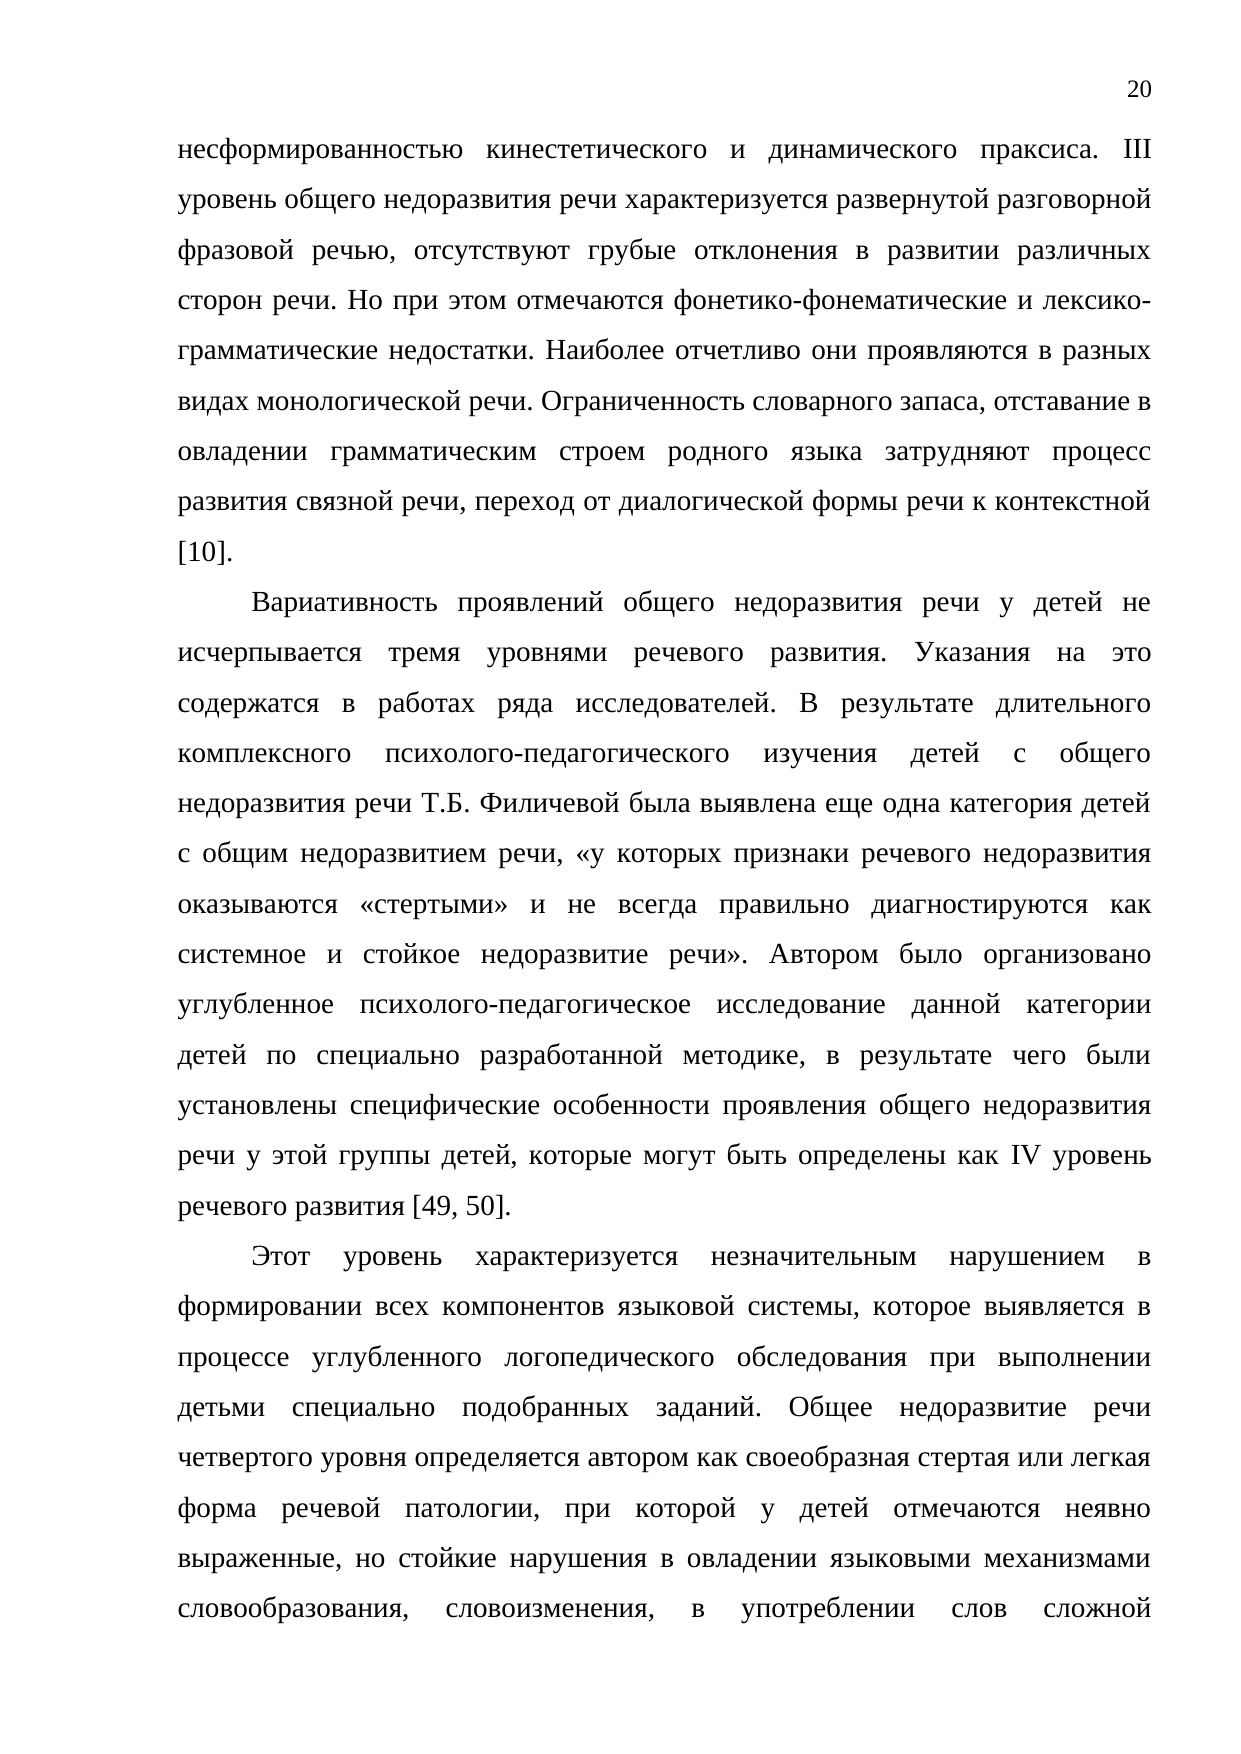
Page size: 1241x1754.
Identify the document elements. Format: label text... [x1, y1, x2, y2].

text Вариативность проявлений общего недоразвития речи у детей не исчерпывается тремя уровнями речевого развития. Указания на это содержатся в работах ряда исследователей. В результате длительного комплексного психолого-педагогического изучения детей с общего недоразвития речи Т.Б. Филичевой была выявлена еще одна категория детей с общим недоразвитием речи, «у которых признаки речевого недоразвития оказываются «стертыми» и не всегда правильно диагностируются как системное и стойкое недоразвитие речи». Автором было организовано углубленное психолого-педагогическое исследование данной категории детей по специально разработанной методике, в результате чего были установлены специфические особенности проявления общего недоразвития речи у этой группы детей, которые могут быть определены как IV уровень речевого развития [49, 50]. [177, 584, 1152, 1221]
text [177, 1238, 1152, 1624]
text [177, 131, 1152, 567]
